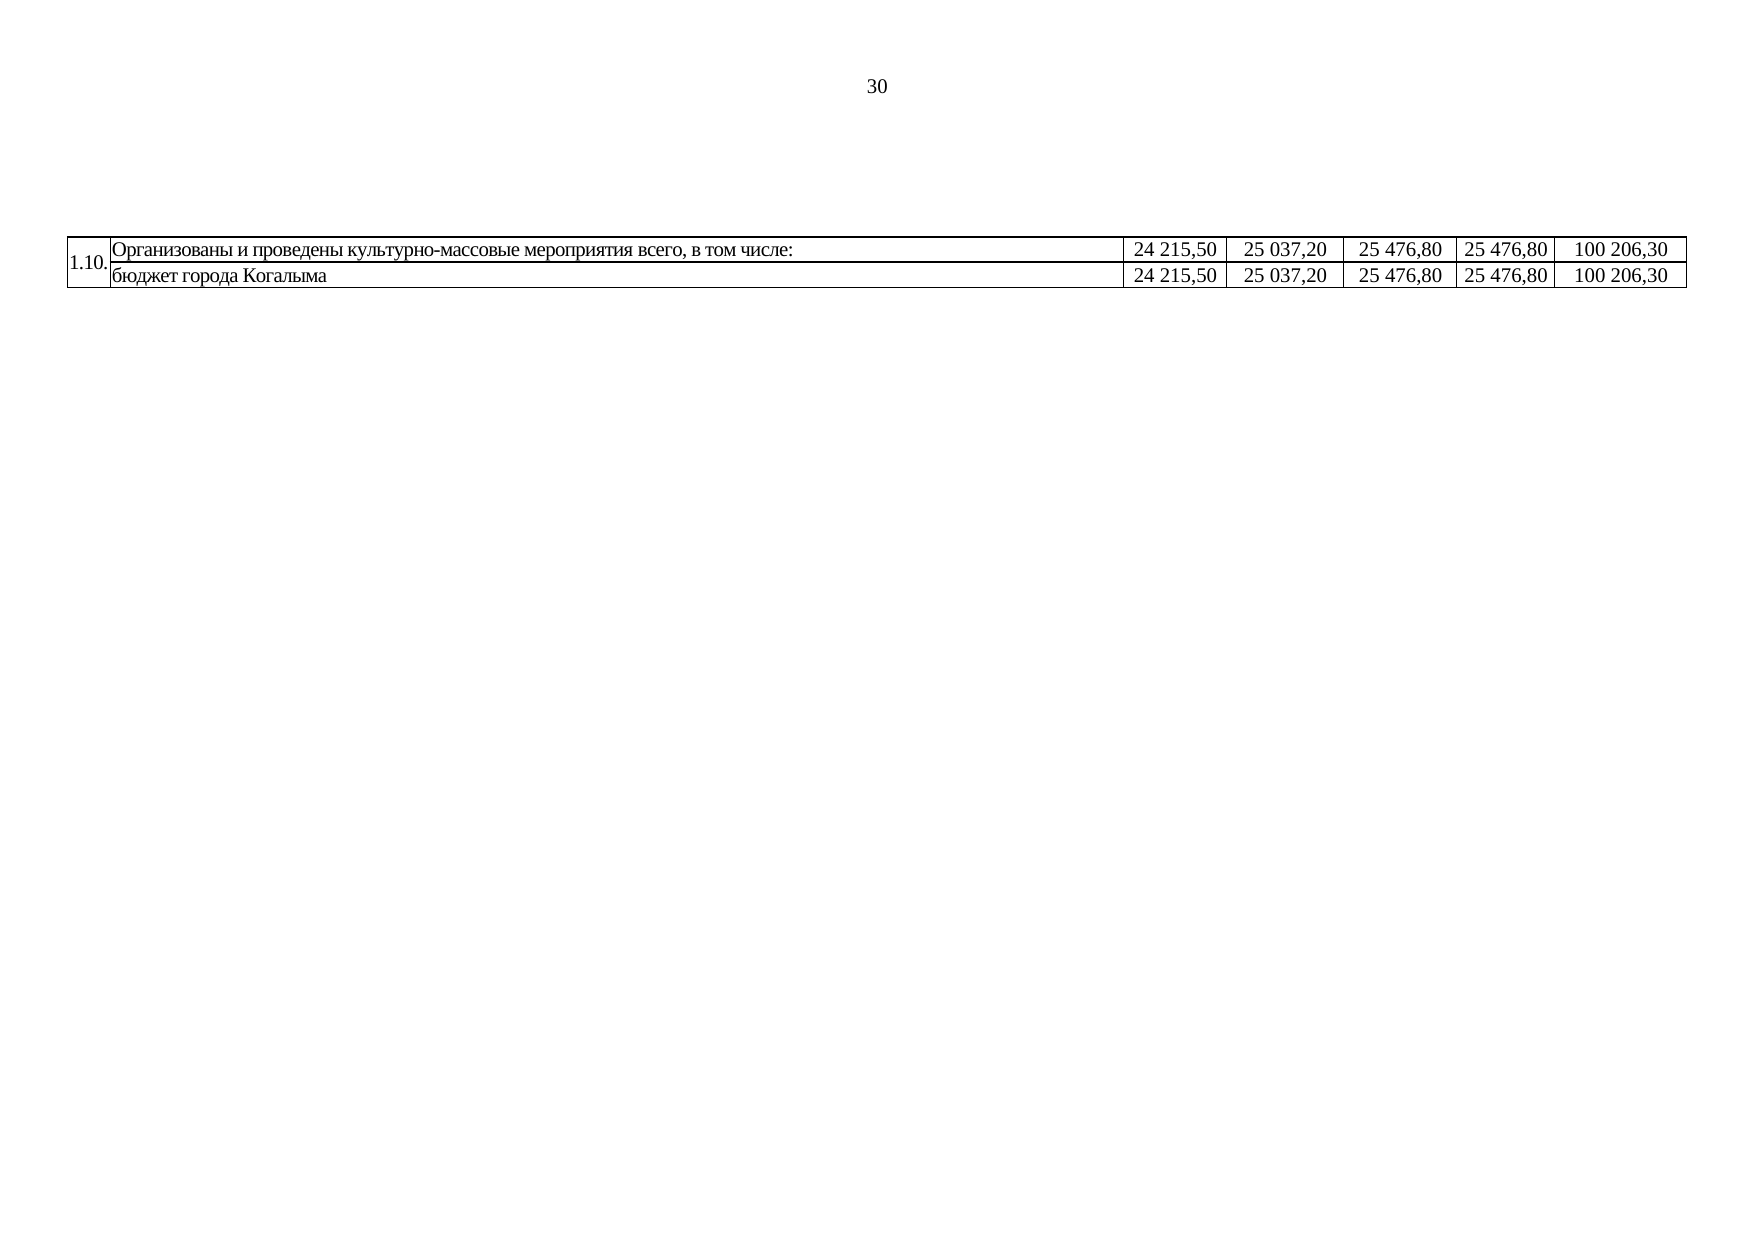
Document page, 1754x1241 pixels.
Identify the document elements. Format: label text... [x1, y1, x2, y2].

table_cell 25 476,80 [1457, 238, 1554, 261]
table_cell 25 476,80 [1457, 263, 1554, 287]
table_cell 25 476,80 [1344, 238, 1456, 261]
table_cell бюджет города Когалыма [111, 263, 1123, 287]
table_cell 24 215,50 [1124, 238, 1226, 261]
table_cell 100 206,30 [1555, 238, 1686, 261]
table_cell 24 215,50 [1124, 263, 1226, 287]
table_cell 1.10. [68, 238, 110, 287]
table_cell 25 037,20 [1227, 263, 1343, 287]
table_cell 25 037,20 [1227, 238, 1343, 261]
table_cell 25 476,80 [1344, 263, 1456, 287]
table_cell 100 206,30 [1555, 263, 1686, 287]
table_cell Организованы и проведены культурно-массовые мероприятия всего, в том числе: [111, 238, 1123, 261]
